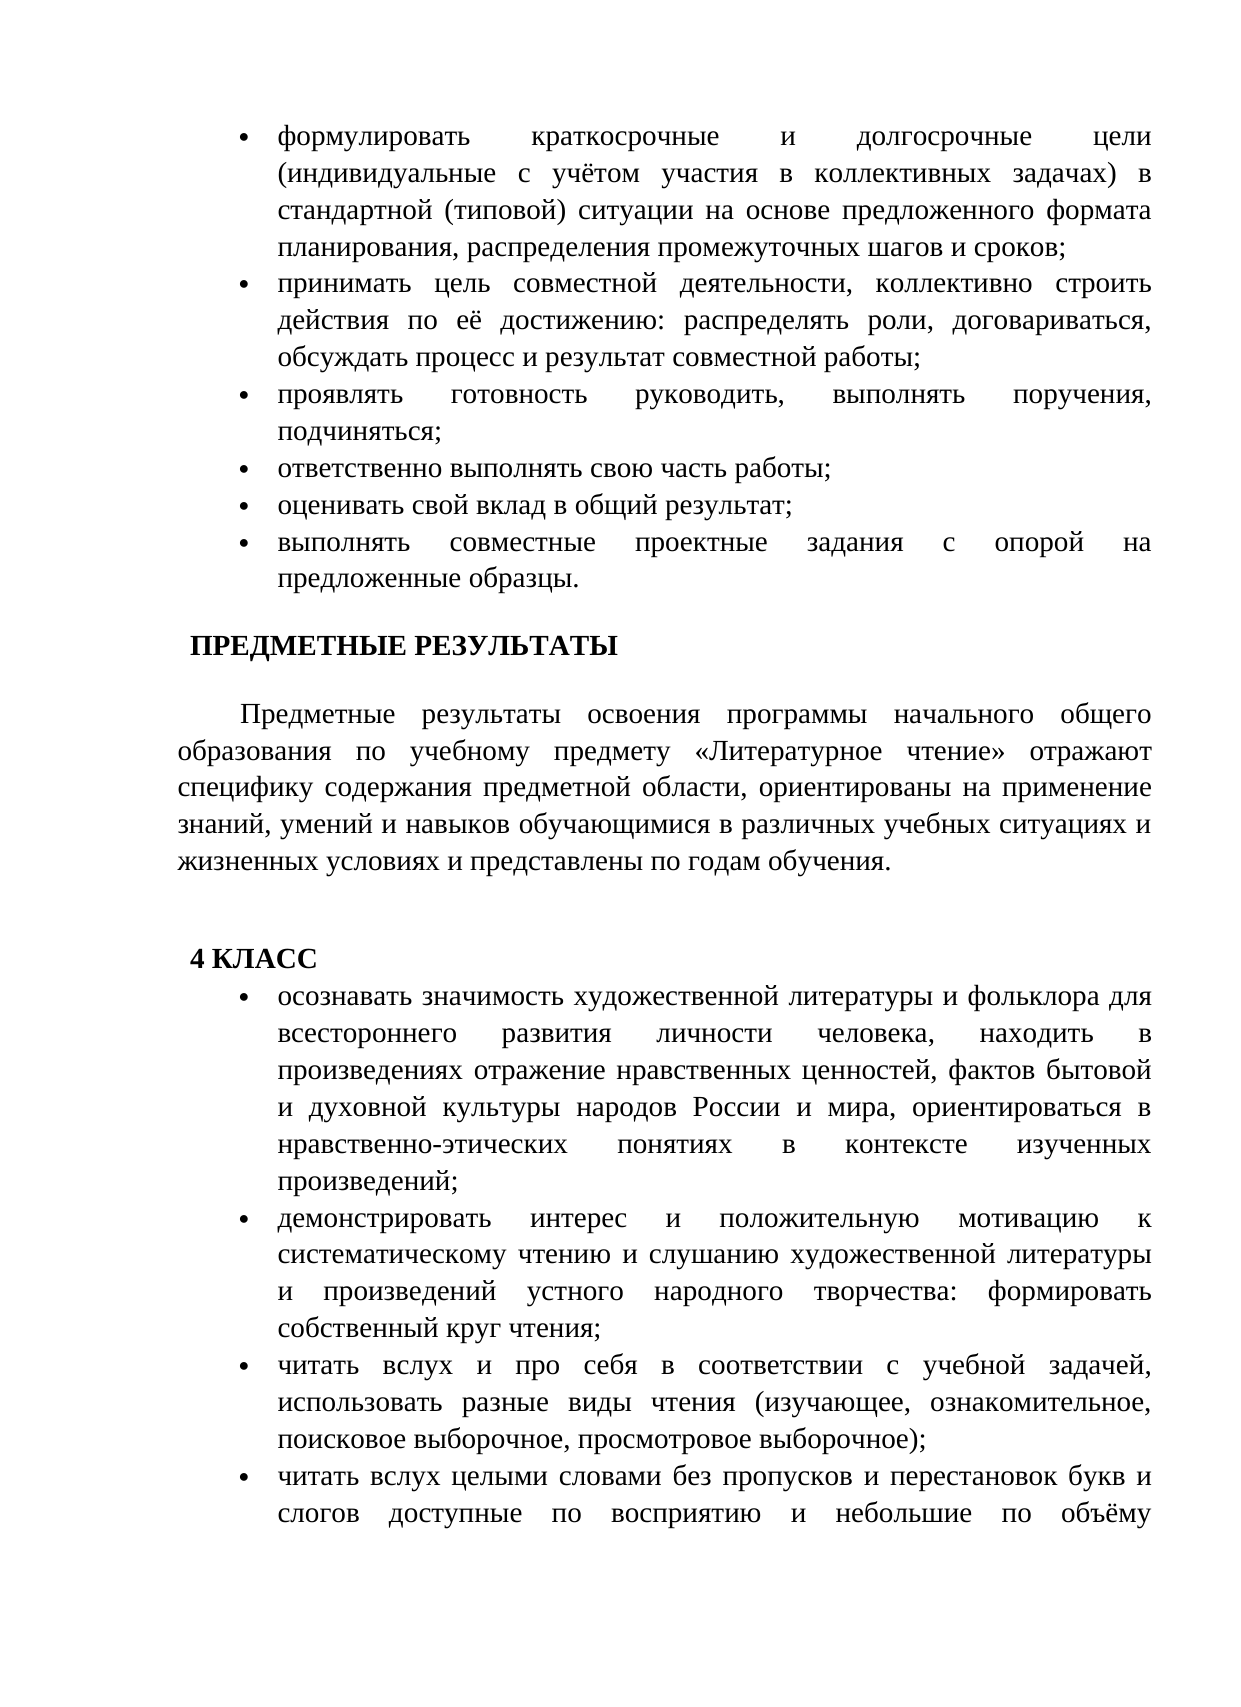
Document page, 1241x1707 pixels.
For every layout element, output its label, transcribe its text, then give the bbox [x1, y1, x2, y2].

list осознавать значимость художественной литературы и фольклора для всестороннего развития личности человека, находить в произведениях отражение нравственных ценностей, фактов бытовой и духовной культуры народов России и мира, ориентироваться в нравственно-этических понятиях в контексте изученных произведений; [240, 978, 1152, 1196]
list демонстрировать интерес и положительную мотивацию к систематическому чтению и слушанию художественной литературы и произведений устного народного творчества: формировать собственный круг чтения; [240, 1200, 1152, 1344]
text ПРЕДМЕТНЫЕ РЕЗУЛЬТАТЫ [190, 628, 1152, 662]
list выполнять совместные проектные задания с опорой на предложенные образцы. [240, 524, 1152, 594]
list читать вслух и про себя в соответствии с учебной задачей, использовать разные виды чтения (изучающее, ознакомительное, поисковое выборочное, просмотровое выборочное); [240, 1347, 1152, 1454]
list формулировать краткосрочные и долгосрочные цели (индивидуальные с учётом участия в коллективных задачах) в стандартной (типовой) ситуации на основе предложенного формата планирования, распределения промежуточных шагов и сроков; [240, 118, 1152, 262]
text Предметные результаты освоения программы начального общего образования по учебному предмету «Литературное чтение» отражают специфику содержания предметной области, ориентированы на применение знаний, умений и навыков обучающимися в различных учебных ситуациях и жизненных условиях и представлены по годам обучения. [177, 696, 1152, 877]
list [240, 1458, 1152, 1528]
list принимать цель совместной деятельности, коллективно строить действия по её достижению: распределять роли, договариваться, обсуждать процесс и результат совместной работы; [240, 266, 1152, 373]
list ответственно выполнять свою часть работы; [240, 450, 1152, 483]
list оценивать свой вклад в общий результат; [240, 487, 1152, 520]
text 4 КЛАСС [190, 942, 1152, 975]
list проявлять готовность руководить, выполнять поручения, подчиняться; [240, 376, 1152, 447]
